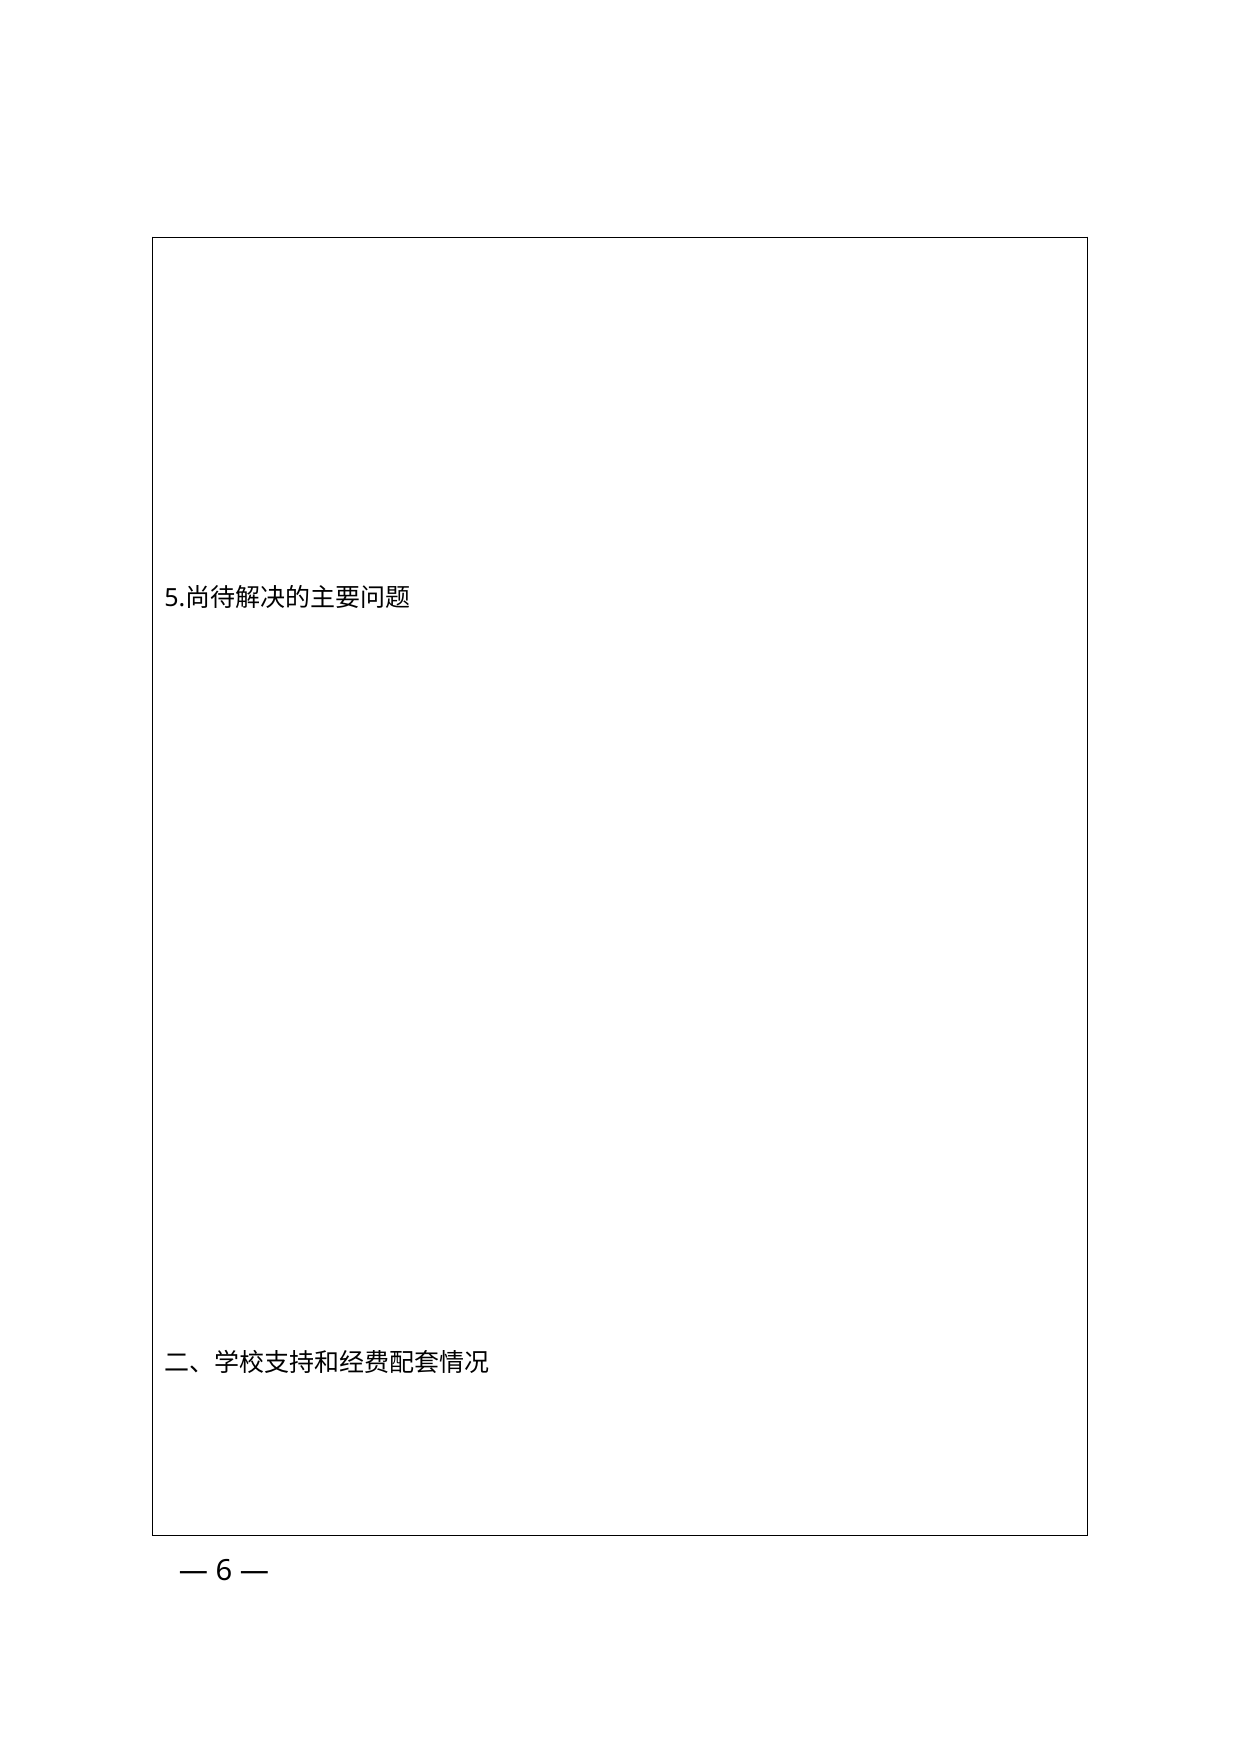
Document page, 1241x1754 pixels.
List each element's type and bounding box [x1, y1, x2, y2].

table_cell [153, 238, 1087, 1535]
